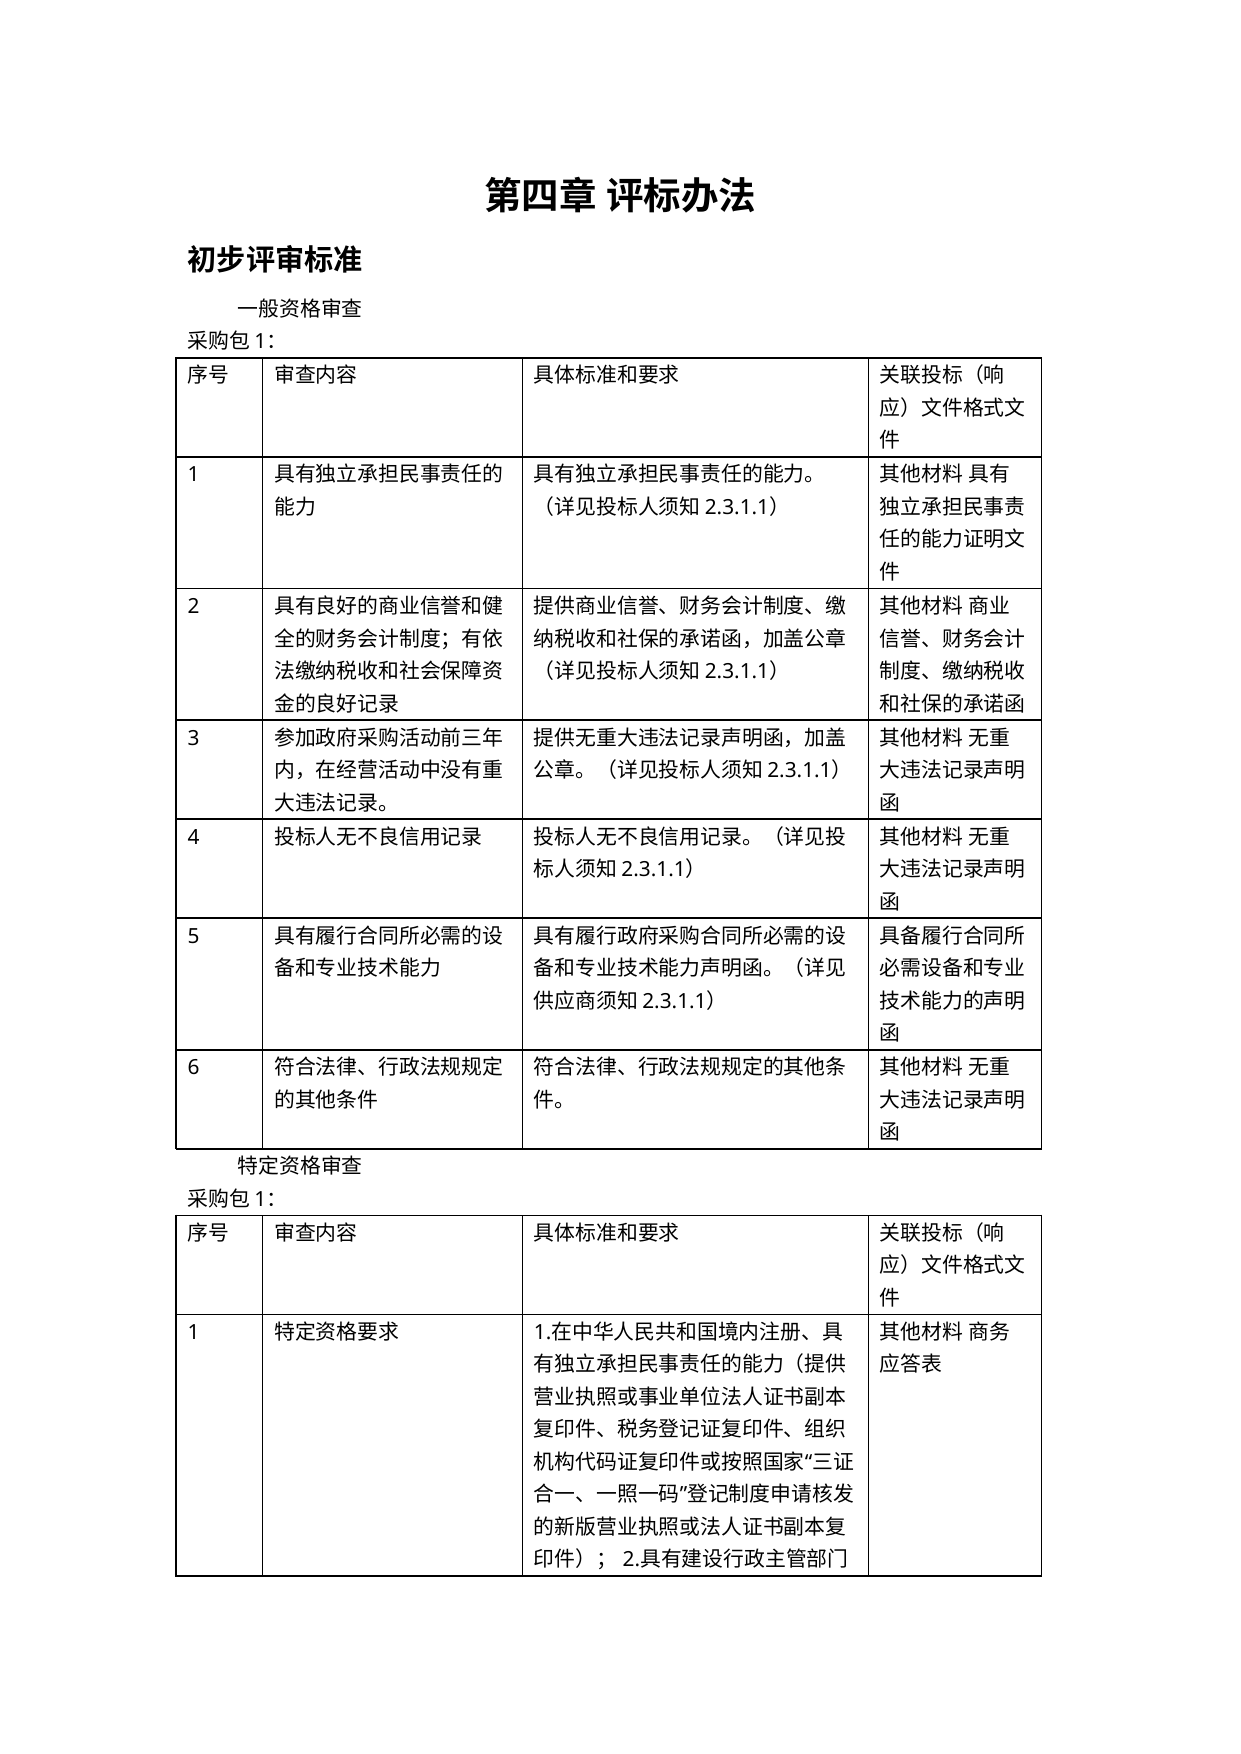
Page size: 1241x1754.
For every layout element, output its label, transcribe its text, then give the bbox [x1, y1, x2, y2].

table_cell 其他材料 无重大违法记录声明函 [869, 1051, 1041, 1148]
text 一般资格审查 [187, 292, 1053, 324]
table_cell 4 [177, 820, 262, 917]
table_cell 3 [177, 721, 262, 818]
table_cell 具有独立承担民事责任的能力。（详见投标人须知2.3.1.1） [523, 458, 868, 588]
table_cell 其他材料 无重大违法记录声明函 [869, 820, 1041, 917]
table_cell 1 [177, 458, 262, 588]
table_cell 投标人无不良信用记录 [263, 820, 522, 917]
table_cell 其他材料 无重大违法记录声明函 [869, 721, 1041, 818]
table_header 序号 [177, 1216, 262, 1313]
table_cell 具有良好的商业信誉和健全的财务会计制度；有依法缴纳税收和社会保障资金的良好记录 [263, 589, 522, 719]
table_cell 其他材料 具有独立承担民事责任的能力证明文件 [869, 458, 1041, 588]
table_header 具体标准和要求 [523, 1216, 868, 1313]
table_cell 其他材料 商务应答表 [869, 1315, 1041, 1575]
table_cell 特定资格要求 [263, 1315, 522, 1575]
table_cell 1 [177, 1315, 262, 1575]
table_header 审查内容 [263, 1216, 522, 1313]
text 采购包1： [187, 1182, 1053, 1214]
table_cell 符合法律、行政法规规定的其他条件。 [523, 1051, 868, 1148]
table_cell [523, 1315, 868, 1575]
table_cell 投标人无不良信用记录。（详见投标人须知2.3.1.1） [523, 820, 868, 917]
text 特定资格审查 [187, 1149, 1053, 1182]
table_cell 具有履行政府采购合同所必需的设备和专业技术能力声明函。（详见供应商须知2.3.1.1） [523, 919, 868, 1049]
table_cell 具有独立承担民事责任的能力 [263, 458, 522, 588]
table_cell 5 [177, 919, 262, 1049]
table_header 序号 [177, 359, 262, 456]
table_cell 参加政府采购活动前三年内，在经营活动中没有重大违法记录。 [263, 721, 522, 818]
text 采购包1： [187, 324, 1053, 357]
text 第四章 评标办法 [187, 162, 1053, 227]
table_cell 提供无重大违法记录声明函，加盖公章。（详见投标人须知2.3.1.1） [523, 721, 868, 818]
table_cell 提供商业信誉、财务会计制度、缴纳税收和社保的承诺函，加盖公章（详见投标人须知2.3.1.1） [523, 589, 868, 719]
text 初步评审标准 [187, 227, 1053, 292]
table_cell 6 [177, 1051, 262, 1148]
table_header 具体标准和要求 [523, 359, 868, 456]
table_cell 其他材料 商业信誉、财务会计制度、缴纳税收和社保的承诺函 [869, 589, 1041, 719]
table_header 审查内容 [263, 359, 522, 456]
table_cell 具备履行合同所必需设备和专业技术能力的声明函 [869, 919, 1041, 1049]
table_cell 2 [177, 589, 262, 719]
table_header 关联投标（响应）文件格式文件 [869, 1216, 1041, 1313]
table_header 关联投标（响应）文件格式文件 [869, 359, 1041, 456]
table_cell 符合法律、行政法规规定的其他条件 [263, 1051, 522, 1148]
table_cell 具有履行合同所必需的设备和专业技术能力 [263, 919, 522, 1049]
